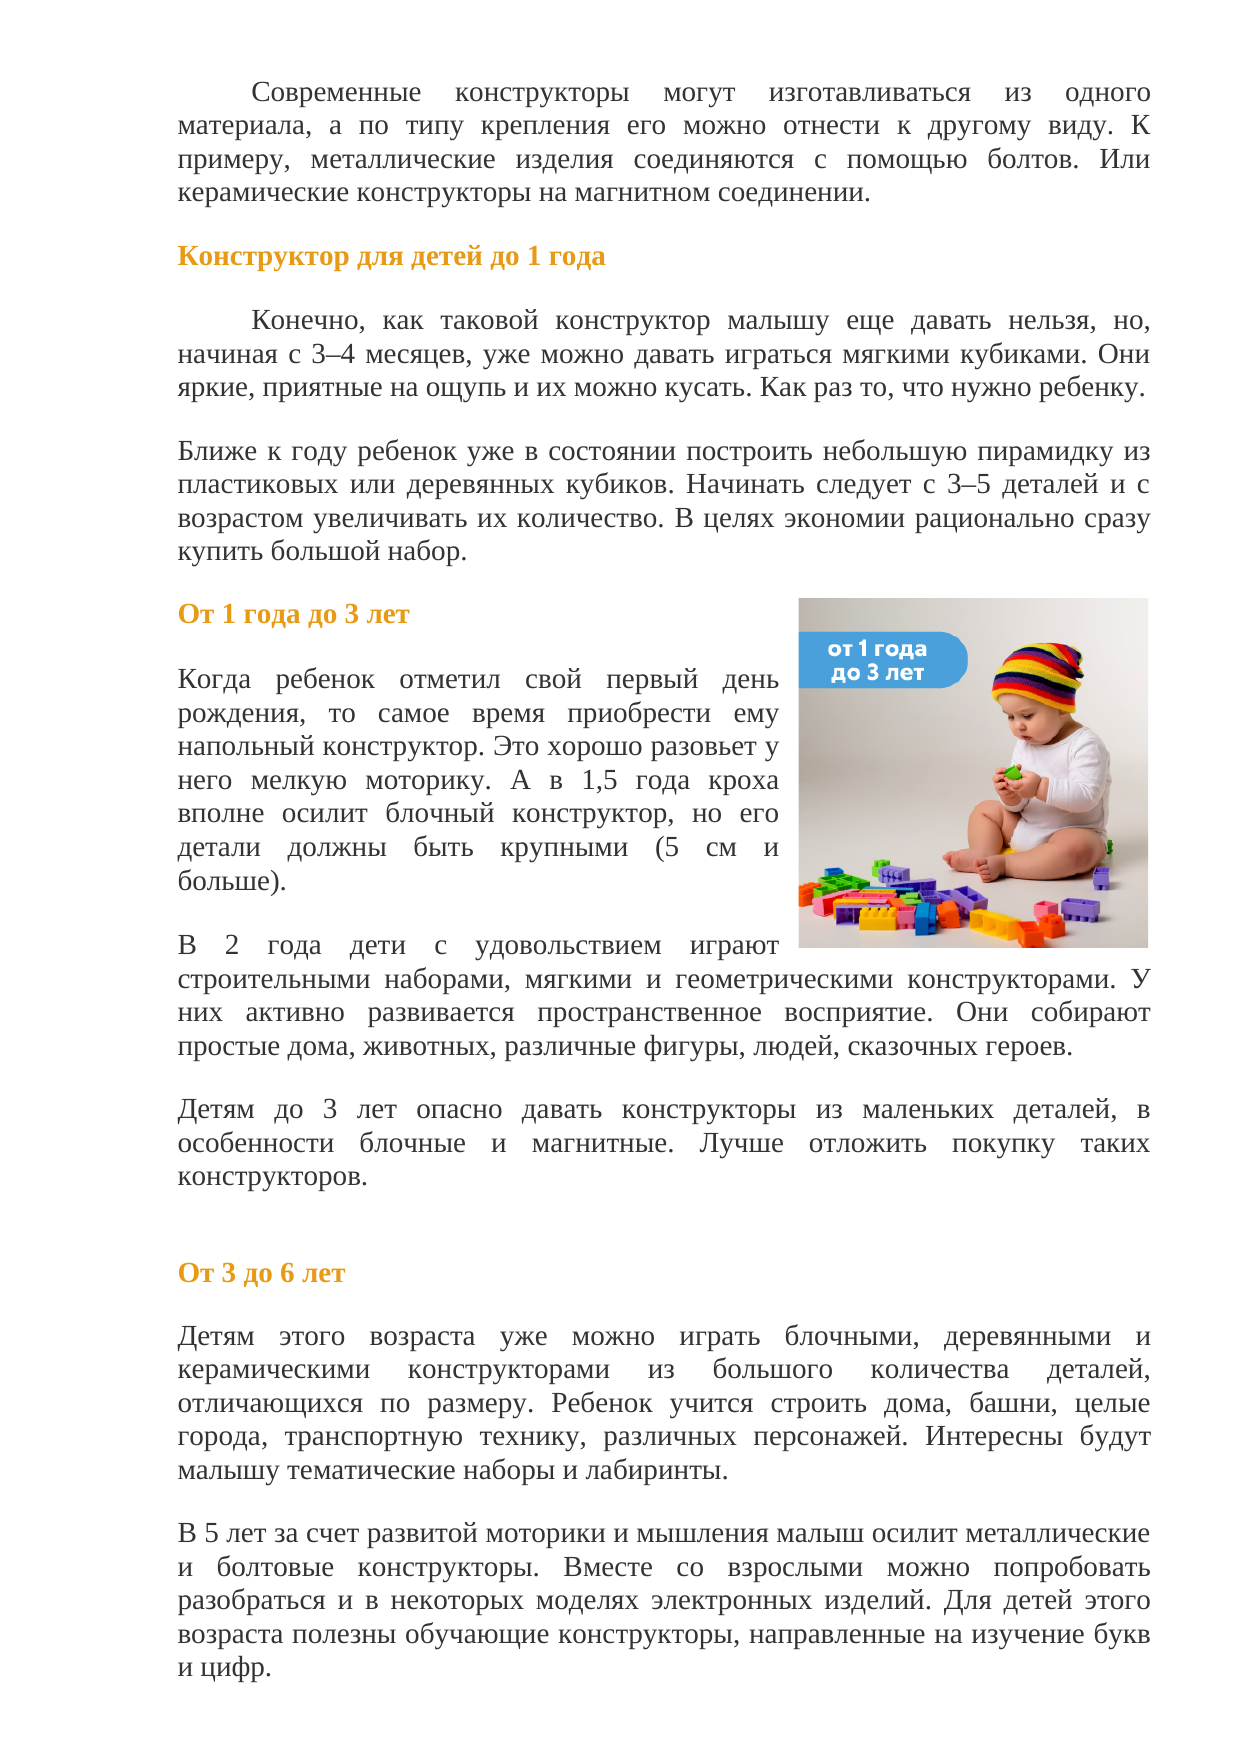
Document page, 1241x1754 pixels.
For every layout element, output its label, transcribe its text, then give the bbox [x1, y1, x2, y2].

text Детям до 3 лет опасно давать конструкторы из маленьких деталей, в особенности блочные и магнитные. Лучше отложить покупку таких конструкторов. [177, 1091, 1152, 1192]
picture [798, 598, 1149, 948]
text Современные конструкторы могут изготавливаться из одного материала, а по типу крепления его можно отнести к другому виду. К примеру, металлические изделия соединяются с помощью болтов. Или керамические конструкторы на магнитном соединении. [177, 74, 1152, 208]
text От 1 года до 3 лет [177, 597, 1152, 630]
text В 2 года дети с удовольствием играют строительными наборами, мягкими и геометрическими конструкторами. У них активно развивается пространственное восприятие. Они собирают простые дома, животных, различные фигуры, людей, сказочных героев. [177, 927, 1152, 1062]
text Конструктор для детей до 1 года [177, 238, 1152, 271]
text Ближе к году ребенок уже в состоянии построить небольшую пирамидку из пластиковых или деревянных кубиков. Начинать следует с 3–5 деталей и с возрастом увеличивать их количество. В целях экономии рационально сразу купить большой набор. [177, 433, 1152, 567]
text Детям этого возраста уже можно играть блочными, деревянными и керамическими конструкторами из большого количества деталей, отличающихся по размеру. Ребенок учится строить дома, башни, целые города, транспортную технику, различных персонажей. Интересны будут малышу тематические наборы и лабиринты. [177, 1318, 1152, 1486]
text От 3 до 6 лет [177, 1222, 1152, 1289]
text Когда ребенок отметил свой первый день рождения, то самое время приобрести ему напольный конструктор. Это хорошо разовьет у него мелкую моторику. А в 1,5 года кроха вполне осилит блочный конструктор, но его детали должны быть крупными (5 см и больше). [177, 661, 798, 896]
text Конечно, как таковой конструктор малышу еще давать нельзя, но, начиная с 3–4 месяцев, уже можно давать играться мягкими кубиками. Они яркие, приятные на ощупь и их можно кусать. Как раз то, что нужно ребенку. [177, 302, 1152, 403]
text В 5 лет за счет развитой моторики и мышления малыш осилит металлические и болтовые конструкторы. Вместе со взрослыми можно попробовать разобраться и в некоторых моделях электронных изделий. Для детей этого возраста полезны обучающие конструкторы, направленные на изучение букв и цифр. [177, 1515, 1152, 1683]
